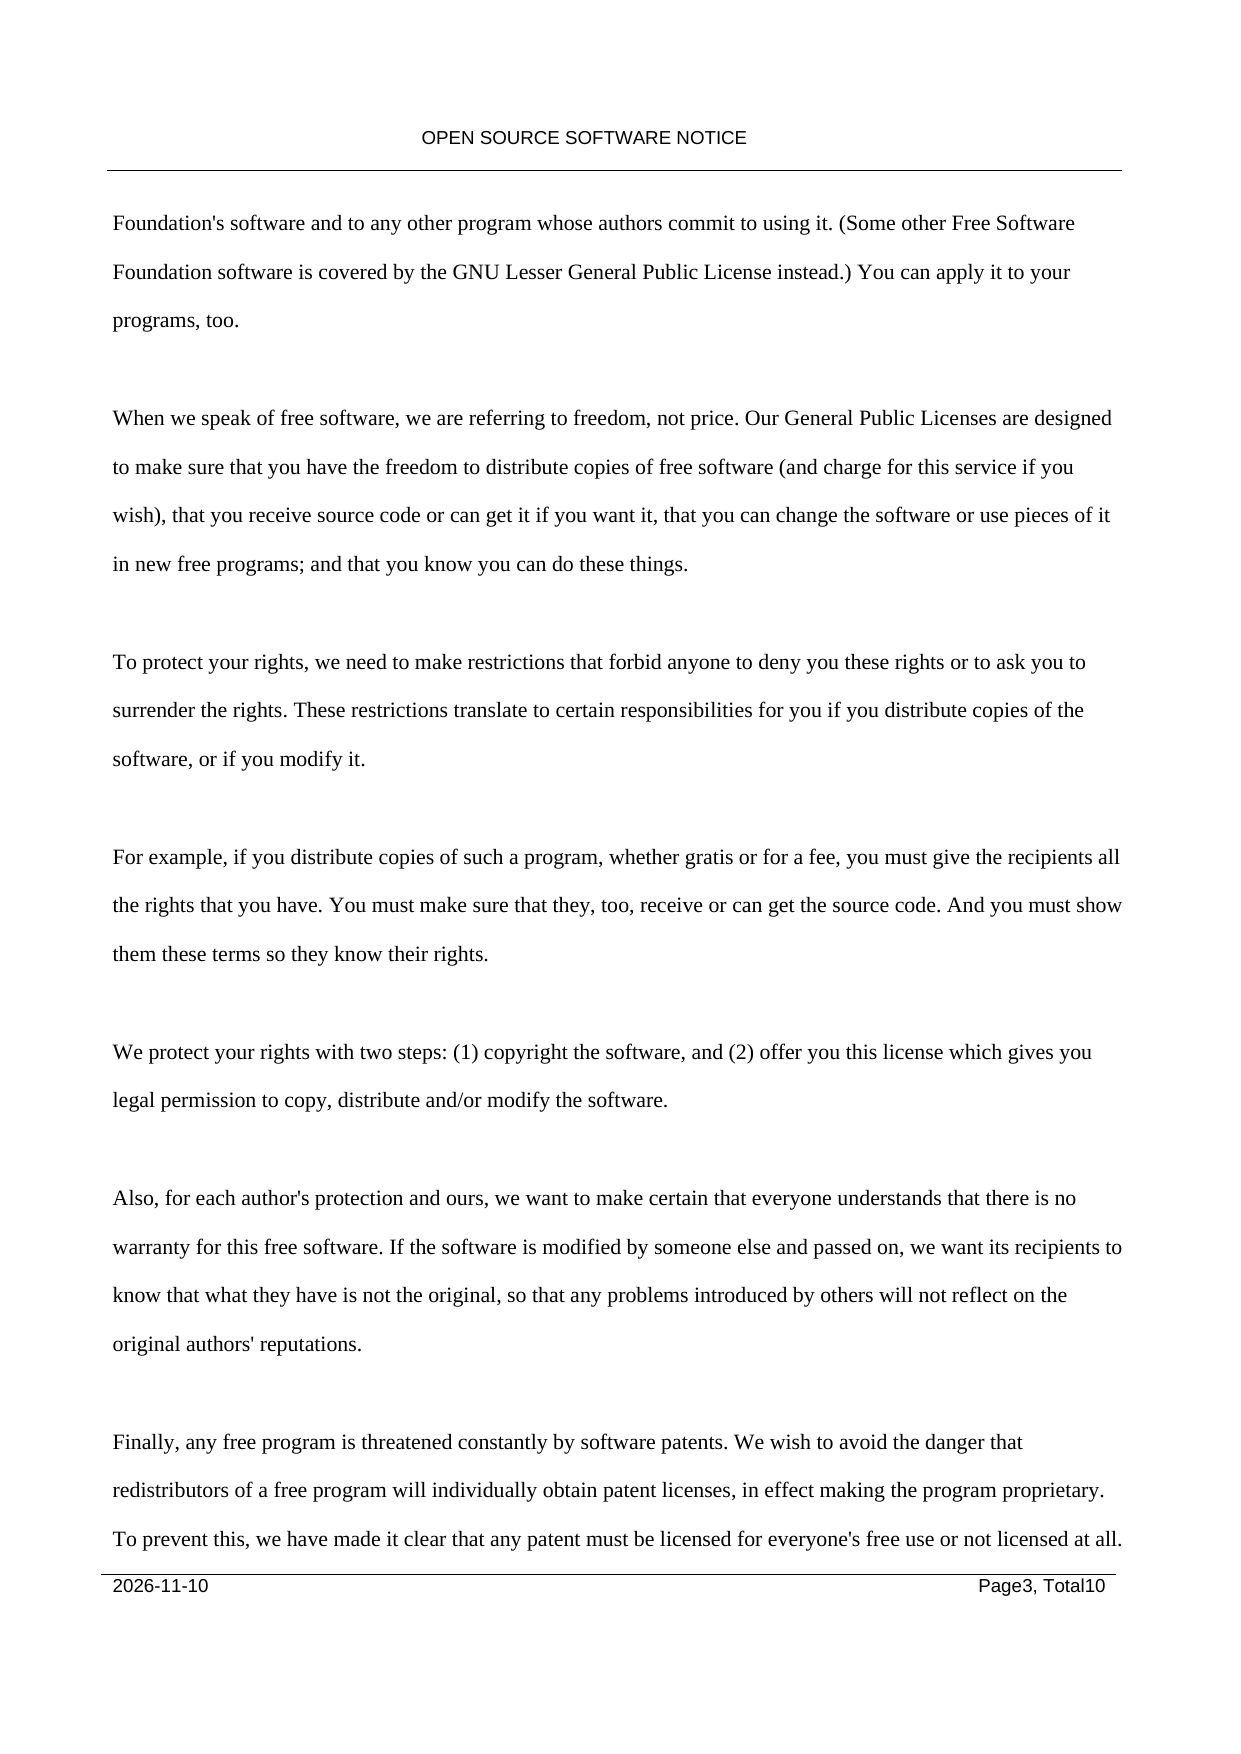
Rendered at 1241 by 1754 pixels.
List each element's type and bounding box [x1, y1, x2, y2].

text [112, 206, 1128, 1555]
